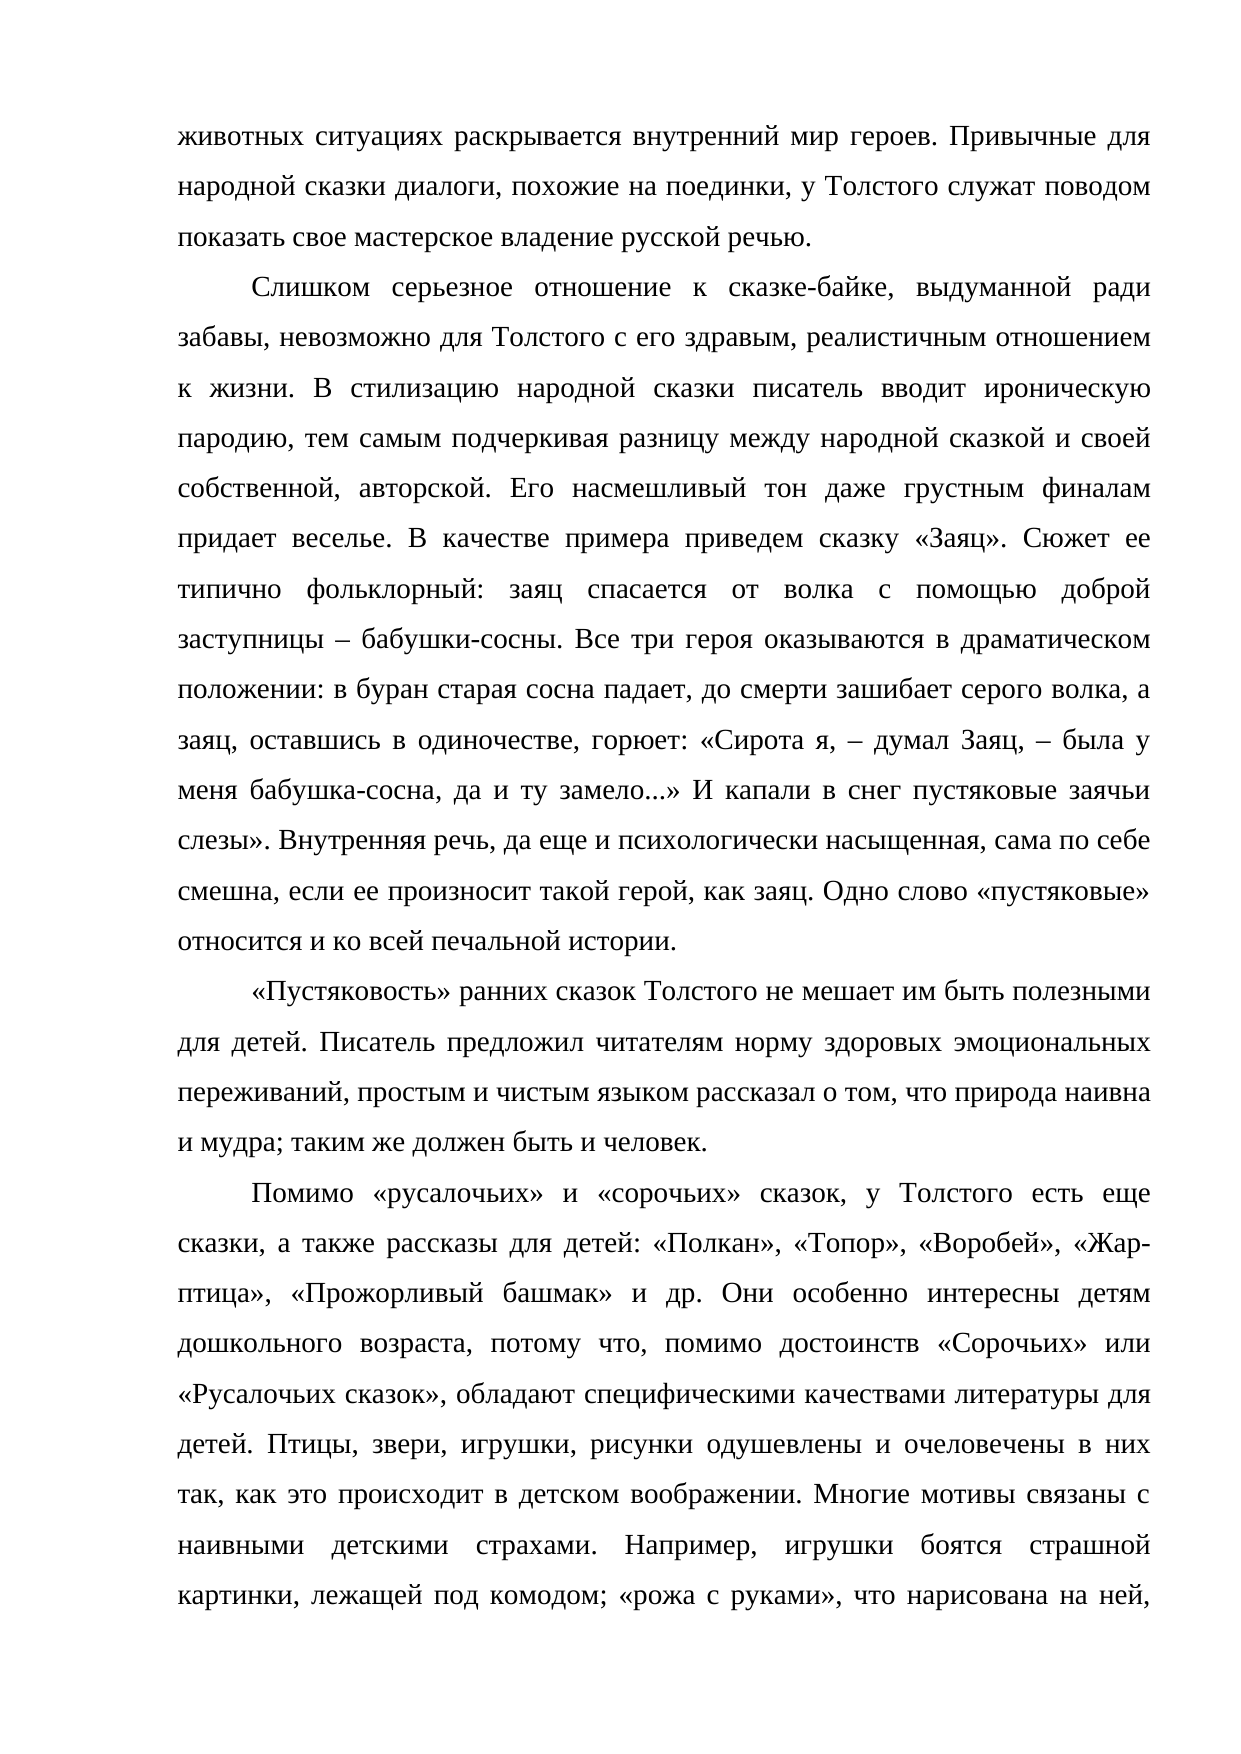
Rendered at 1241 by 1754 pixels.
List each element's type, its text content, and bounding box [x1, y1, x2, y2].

text Слишком серьезное отношение к сказке-байке, выдуманной ради забавы, невозможно для Толстого с его здравым, реалистичным отношением к жизни. В стилизацию народной сказки писатель вводит ироническую пародию, тем самым подчеркивая разницу между народной сказкой и своей собственной, авторской. Его насмешливый тон даже грустным финалам придает веселье. В качестве примера приведем сказку «Заяц». Сюжет ее типично фольклорный: заяц спасается от волка с помощью доброй заступницы – бабушки-сосны. Все три героя оказываются в драматическом положении: в буран старая сосна падает, до смерти зашибает серого волка, а заяц, оставшись в одиночестве, горюет: «Сирота я, – думал Заяц, – была у меня бабушка-сосна, да и ту замело...» И капали в снег пустяковые заячьи слезы». Внутренняя речь, да еще и психологически насыщенная, сама по себе смешна, если ее произносит такой герой, как заяц. Одно слово «пустяковые» относится и ко всей печальной истории. [177, 269, 1152, 957]
text «Пустяковость» ранних сказок Толстого не мешает им быть полезными для детей. Писатель предложил читателям норму здоровых эмоциональных переживаний, простым и чистым языком рассказал о том, что природа наивна и мудра; таким же должен быть и человек. [177, 973, 1152, 1158]
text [177, 1175, 1152, 1611]
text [177, 118, 1152, 252]
